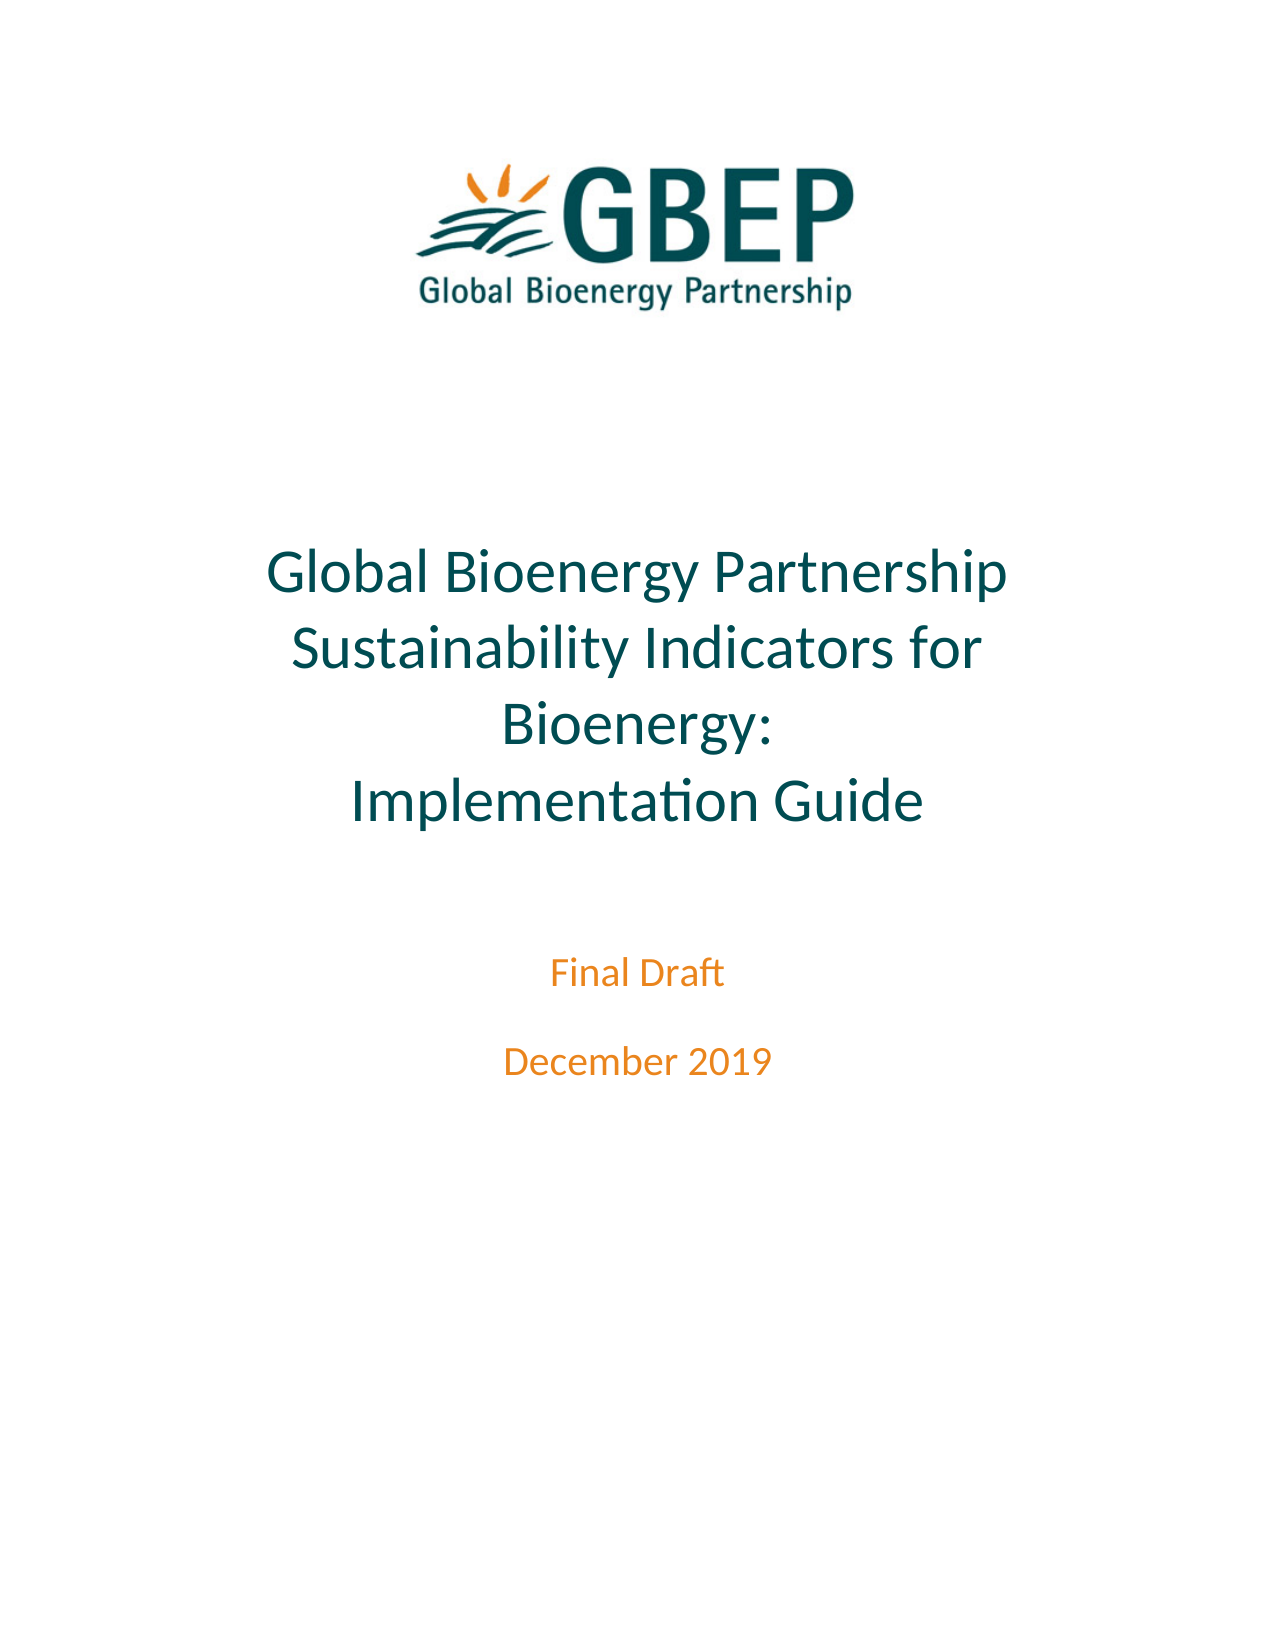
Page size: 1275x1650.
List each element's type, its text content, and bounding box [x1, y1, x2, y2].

title Implementation Guide [150, 760, 1125, 837]
picture [409, 150, 866, 337]
title Global Bioenergy Partnership Sustainability Indicators for Bioenergy: [150, 531, 1125, 760]
text Final Draft [150, 946, 1125, 997]
text December 2019 [150, 1034, 1125, 1085]
